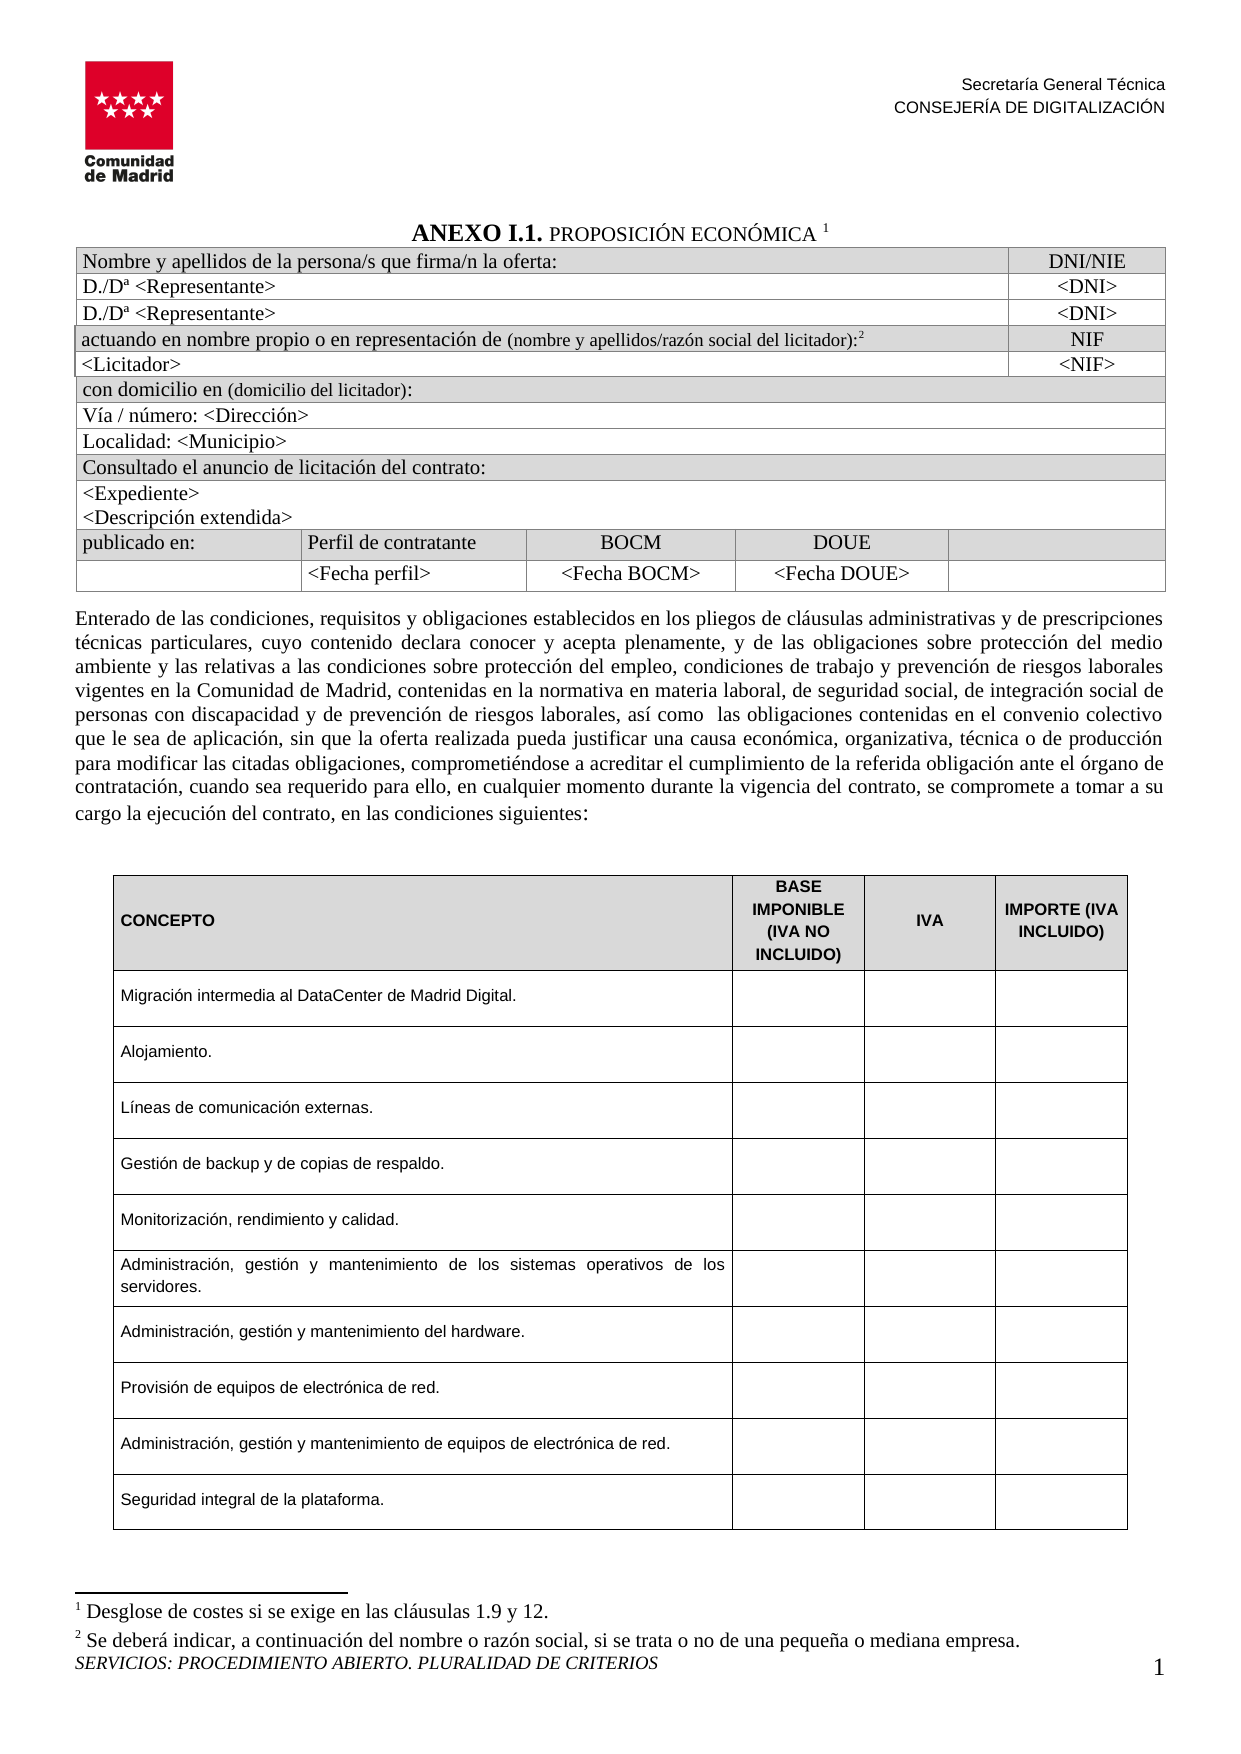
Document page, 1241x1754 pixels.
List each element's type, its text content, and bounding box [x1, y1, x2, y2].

table_header Nombre y apellidos de la persona/s que firma/n la oferta: [77, 248, 1008, 273]
table_cell Vía / número: <Dirección> [77, 403, 1165, 428]
table_cell [865, 1027, 995, 1082]
table_cell [865, 1083, 995, 1138]
table_cell [996, 1251, 1127, 1306]
table_cell Seguridad integral de la plataforma. [114, 1475, 732, 1529]
table_cell <DNI> [1009, 274, 1165, 299]
table_cell Administración, gestión y mantenimiento de equipos de electrónica de red. [114, 1419, 732, 1473]
table_cell [865, 971, 995, 1026]
table_cell [733, 1083, 864, 1138]
table_header IVA [865, 876, 995, 970]
table_cell [865, 1475, 995, 1529]
table_cell <Fecha perfil> [302, 561, 526, 591]
table_cell <DNI> [1009, 300, 1165, 325]
table_cell <Licitador> [76, 352, 1008, 376]
table_cell Gestión de backup y de copias de respaldo. [114, 1139, 732, 1194]
table_cell Alojamiento. [114, 1027, 732, 1082]
table_cell [949, 561, 1165, 591]
picture [75, 51, 183, 192]
table_cell publicado en: [77, 530, 301, 560]
table_cell [733, 1195, 864, 1250]
table_cell [865, 1195, 995, 1250]
table_cell [733, 971, 864, 1026]
table_cell [996, 971, 1127, 1026]
table_cell Provisión de equipos de electrónica de red. [114, 1363, 732, 1417]
table_cell [996, 1419, 1127, 1473]
table_cell actuando en nombre propio o en representación de (nombre y apellidos/razón social del licitador): [76, 326, 1008, 351]
table_cell Administración, gestión y mantenimiento de los sistemas operativos de los servidores. [114, 1251, 732, 1306]
table_cell [733, 1139, 864, 1194]
table_cell [733, 1251, 864, 1306]
table_cell Monitorización, rendimiento y calidad. [114, 1195, 732, 1250]
table_cell <NIF> [1009, 352, 1165, 376]
table_cell [865, 1419, 995, 1473]
table_cell D./Dª <Representante> [77, 300, 1008, 325]
table_cell BOCM [527, 530, 735, 560]
text ANEXO I.1. PROPOSICIÓN ECONÓMICA [75, 218, 1165, 247]
table_cell [865, 1363, 995, 1417]
table_cell [996, 1475, 1127, 1529]
table_cell NIF [1009, 326, 1165, 351]
table_header DNI/NIE [1009, 248, 1165, 273]
table_header IMPORTE (IVA INCLUIDO) [996, 876, 1127, 970]
table_cell [996, 1027, 1127, 1082]
table_cell D./Dª <Representante> [77, 274, 1008, 299]
table_cell [949, 530, 1165, 560]
table_cell [77, 561, 301, 591]
table_cell con domicilio en (domicilio del licitador): [77, 377, 1165, 402]
table_cell DOUE [736, 530, 948, 560]
table_cell [733, 1475, 864, 1529]
table_cell Consultado el anuncio de licitación del contrato: [77, 455, 1165, 480]
table_cell [996, 1139, 1127, 1194]
table_cell [733, 1307, 864, 1362]
table_cell Administración, gestión y mantenimiento del hardware. [114, 1307, 732, 1362]
table_cell [996, 1195, 1127, 1250]
table_header BASE IMPONIBLE (IVA NO INCLUIDO) [733, 876, 864, 970]
table_cell <Expediente> <Descripción extendida> [77, 481, 1165, 529]
text Enterado de las condiciones, requisitos y obligaciones establecidos en los pliegos de cláusulas administrativas y de prescripciones técnicas particulares, cuyo contenido declara conocer y acepta plenamente, y de las obligaciones sobre protección del medio ambiente y las relativas a las condiciones sobre protección del empleo, condiciones de trabajo y prevención de riesgos laborales vigentes en la Comunidad de Madrid, contenidas en la normativa en materia laboral, de seguridad social, de integración social de personas con discapacidad y de prevención de riesgos laborales, así como las obligaciones contenidas en el convenio colectivo que le sea de aplicación, sin que la oferta realizada pueda justificar una causa económica, organizativa, técnica o de producción para modificar las citadas obligaciones, comprometiéndose a acreditar el cumplimiento de la referida obligación ante el órgano de contratación, cuando sea requerido para ello, en cualquier momento durante la vigencia del contrato, se compromete a tomar a su cargo la ejecución del contrato, en las condiciones siguientes: [75, 606, 1165, 825]
table_cell [733, 1419, 864, 1473]
table_cell Líneas de comunicación externas. [114, 1083, 732, 1138]
table_cell [733, 1027, 864, 1082]
table_cell [996, 1307, 1127, 1362]
table_cell <Fecha BOCM> [527, 561, 735, 591]
table_cell [865, 1307, 995, 1362]
table_cell [865, 1251, 995, 1306]
table_cell Localidad: <Municipio> [77, 429, 1165, 454]
table_cell [865, 1139, 995, 1194]
table_cell Migración intermedia al DataCenter de Madrid Digital. [114, 971, 732, 1026]
table_cell Perfil de contratante [302, 530, 526, 560]
table_cell [996, 1083, 1127, 1138]
table_header CONCEPTO [114, 876, 732, 970]
table_cell [996, 1363, 1127, 1417]
table_cell <Fecha DOUE> [736, 561, 948, 591]
table_cell [733, 1363, 864, 1417]
